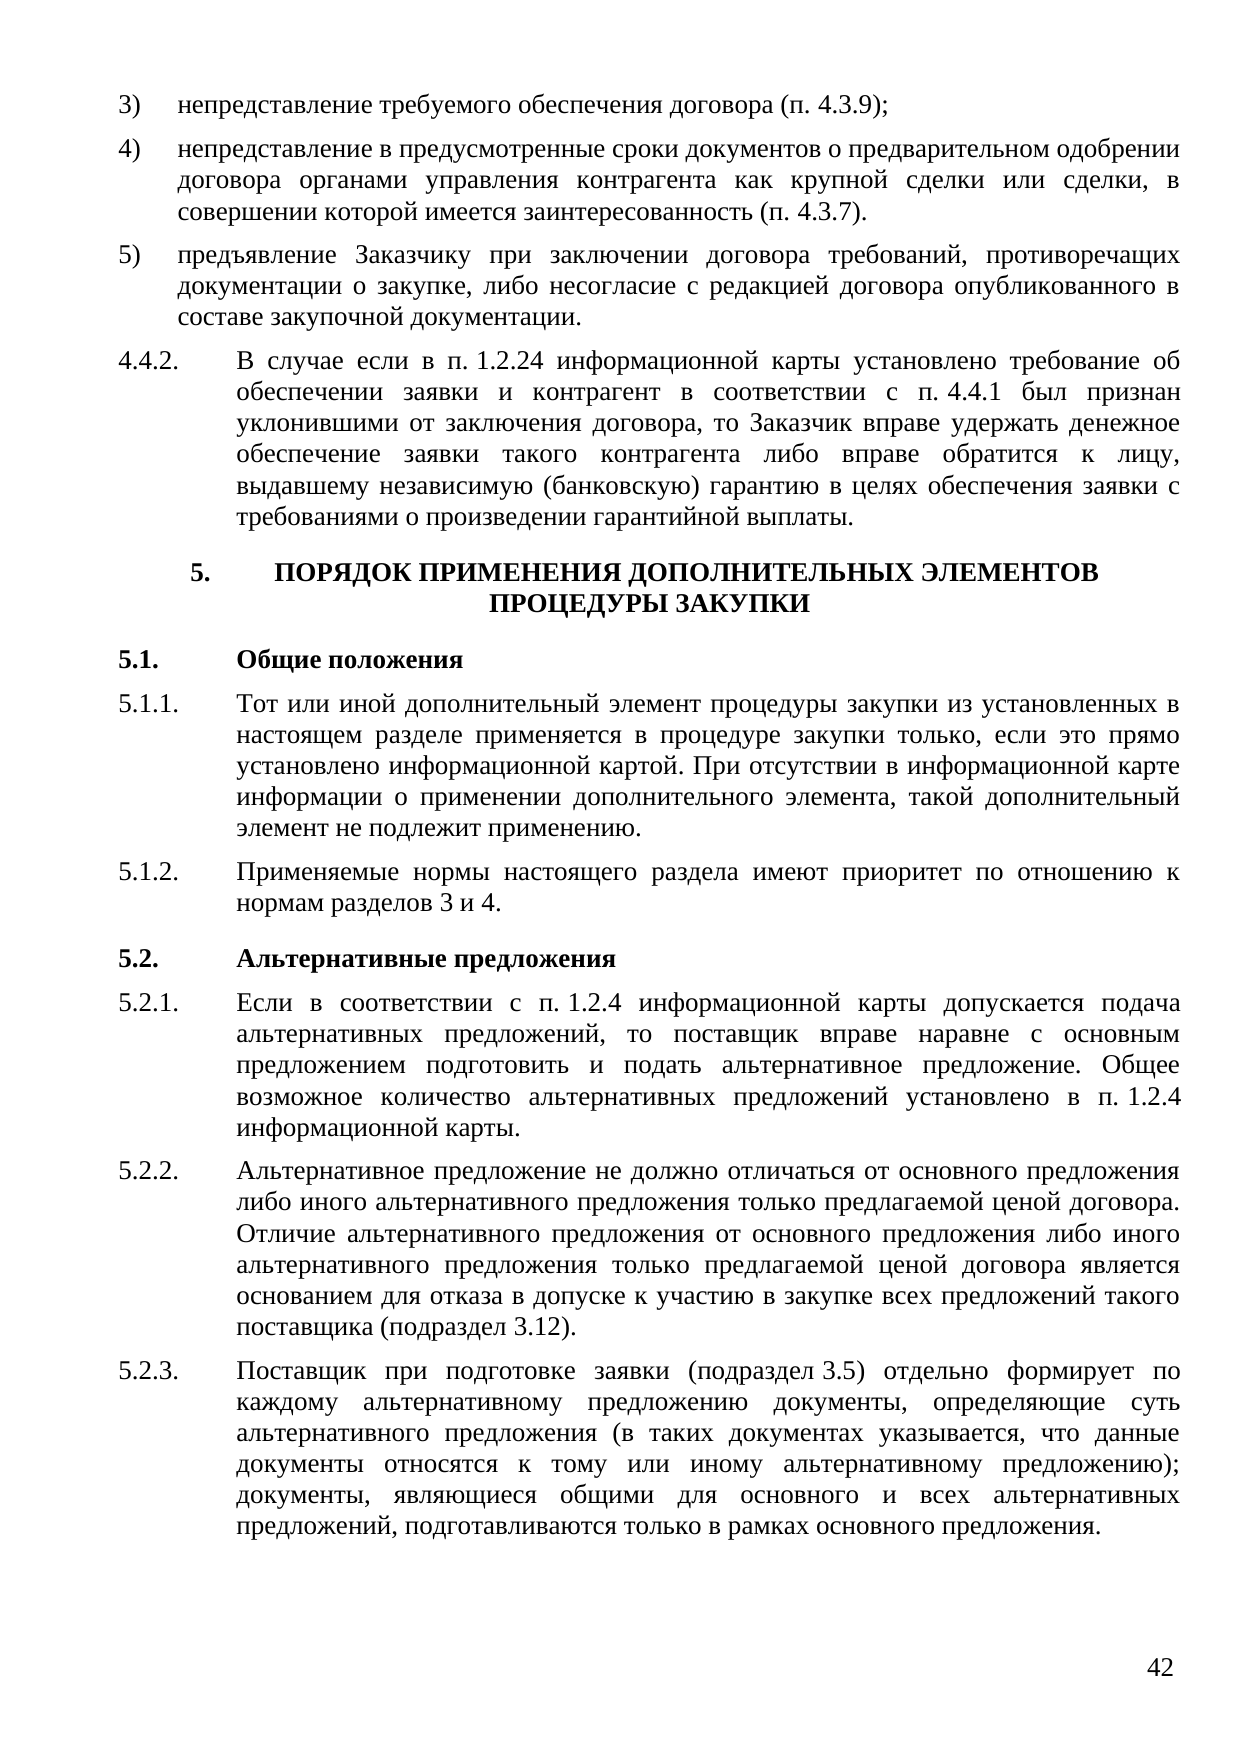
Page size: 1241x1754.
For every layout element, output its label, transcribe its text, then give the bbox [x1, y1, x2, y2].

text Если в соответствии с п. 1.2.4 информационной карты допускается подача альтернативных предложений, то поставщик вправе наравне с основным предложением подготовить и подать альтернативное предложение. Общее возможное количество альтернативных предложений установлено в п. 1.2.4 информационной карты. [118, 986, 1181, 1142]
text В случае если в п. 1.2.23 информационной карты установлено требование об обеспечении заявки и контрагент в соответствии с п. 4.4.1 был признан уклонившими от заключения договора, то Заказчик вправе удержать денежное обеспечение заявки такого контрагента либо вправе обратится к лицу, выдавшему независимую (банковскую) гарантию в целях обеспечения заявки с требованиями о произведении гарантийной выплаты. [118, 344, 1181, 531]
text Применяемые нормы настоящего раздела имеют приоритет по отношению к нормам разделов 3 и 4. [118, 855, 1181, 917]
text Общие положения [118, 643, 1181, 674]
text Тот или иной дополнительный элемент процедуры закупки из установленных в настоящем разделе применяется в процедуре закупки только, если это прямо установлено информационной картой. При отсутствии в информационной карте информации о применении дополнительного элемента, такой дополнительный элемент не подлежит применению. [118, 687, 1181, 843]
text Порядок применения дополнительных элементов процедуры закупки [118, 556, 1181, 618]
text Альтернативное предложение не должно отличаться от основного предложения либо иного альтернативного предложения только предлагаемой ценой договора. Отличие альтернативного предложения от основного предложения либо иного альтернативного предложения только предлагаемой ценой договора является основанием для отказа в допуске к участию в закупке всех предложений такого поставщика (подраздел 3.12). [118, 1154, 1181, 1341]
text Альтернативные предложения [118, 942, 1181, 974]
text предъявление Заказчику при заключении договора требований, противоречащих документации о закупке, либо несогласие с редакцией договора опубликованного в составе закупочной документации. [118, 238, 1181, 332]
text непредставление в предусмотренные сроки документов о предварительном одобрении договора органами управления контрагента как крупной сделки или сделки, в совершении которой имеется заинтересованность (п. 4.3.7). [118, 132, 1181, 226]
text Поставщик при подготовке заявки (подраздел 3.5) отдельно формирует по каждому альтернативному предложению документы, определяющие суть альтернативного предложения (в таких документах указывается, что данные документы относятся к тому или иному альтернативному предложению); документы, являющиеся общими для основного и всех альтернативных предложений, подготавливаются только в рамках основного предложения. [118, 1354, 1181, 1541]
text непредставление требуемого обеспечения договора (п. 4.3.9); [118, 89, 1181, 120]
